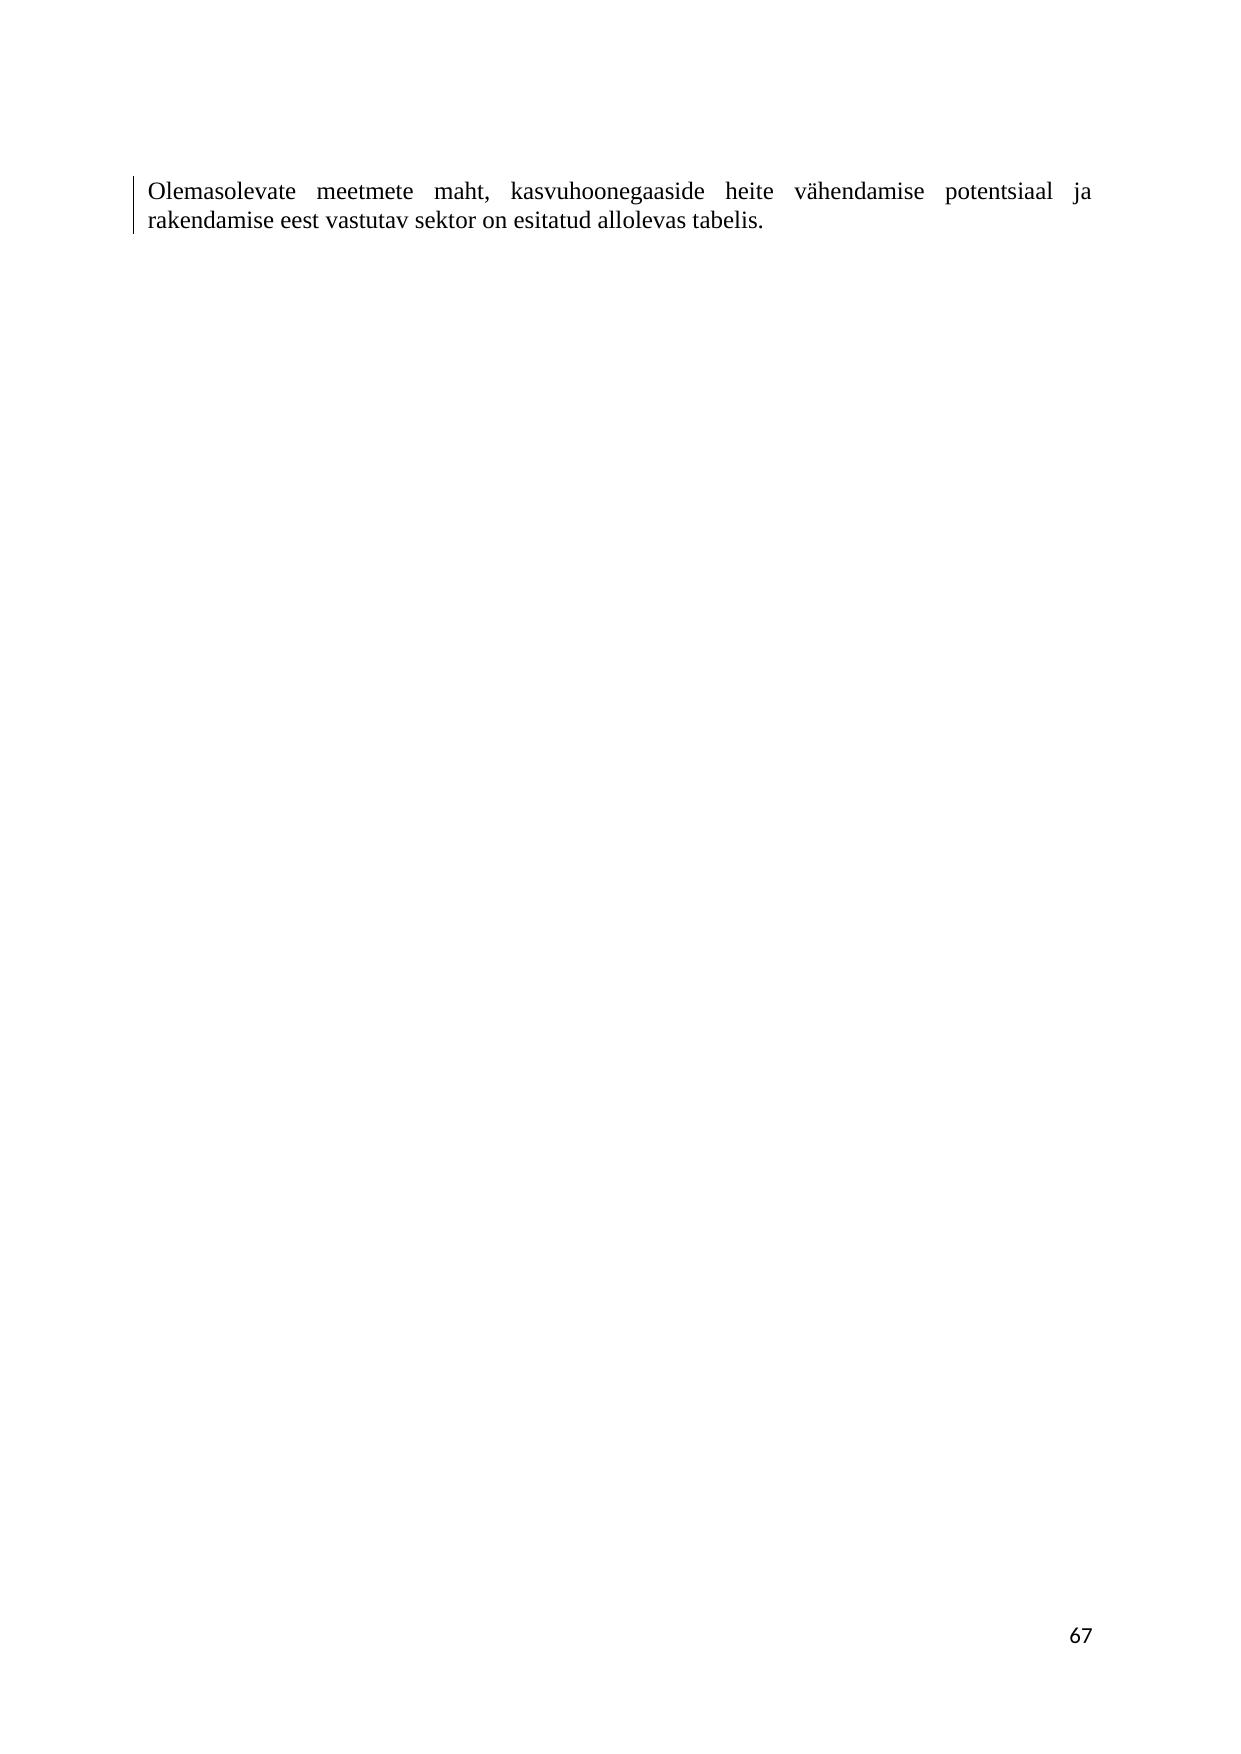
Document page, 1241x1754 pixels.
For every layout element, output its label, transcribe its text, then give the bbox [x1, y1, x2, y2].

text Olemasolevate meetmete maht, kasvuhoonegaaside heite vähendamise potentsiaal ja rakendamise eest vastutav sektor on esitatud allolevas tabelis. [148, 176, 1092, 234]
